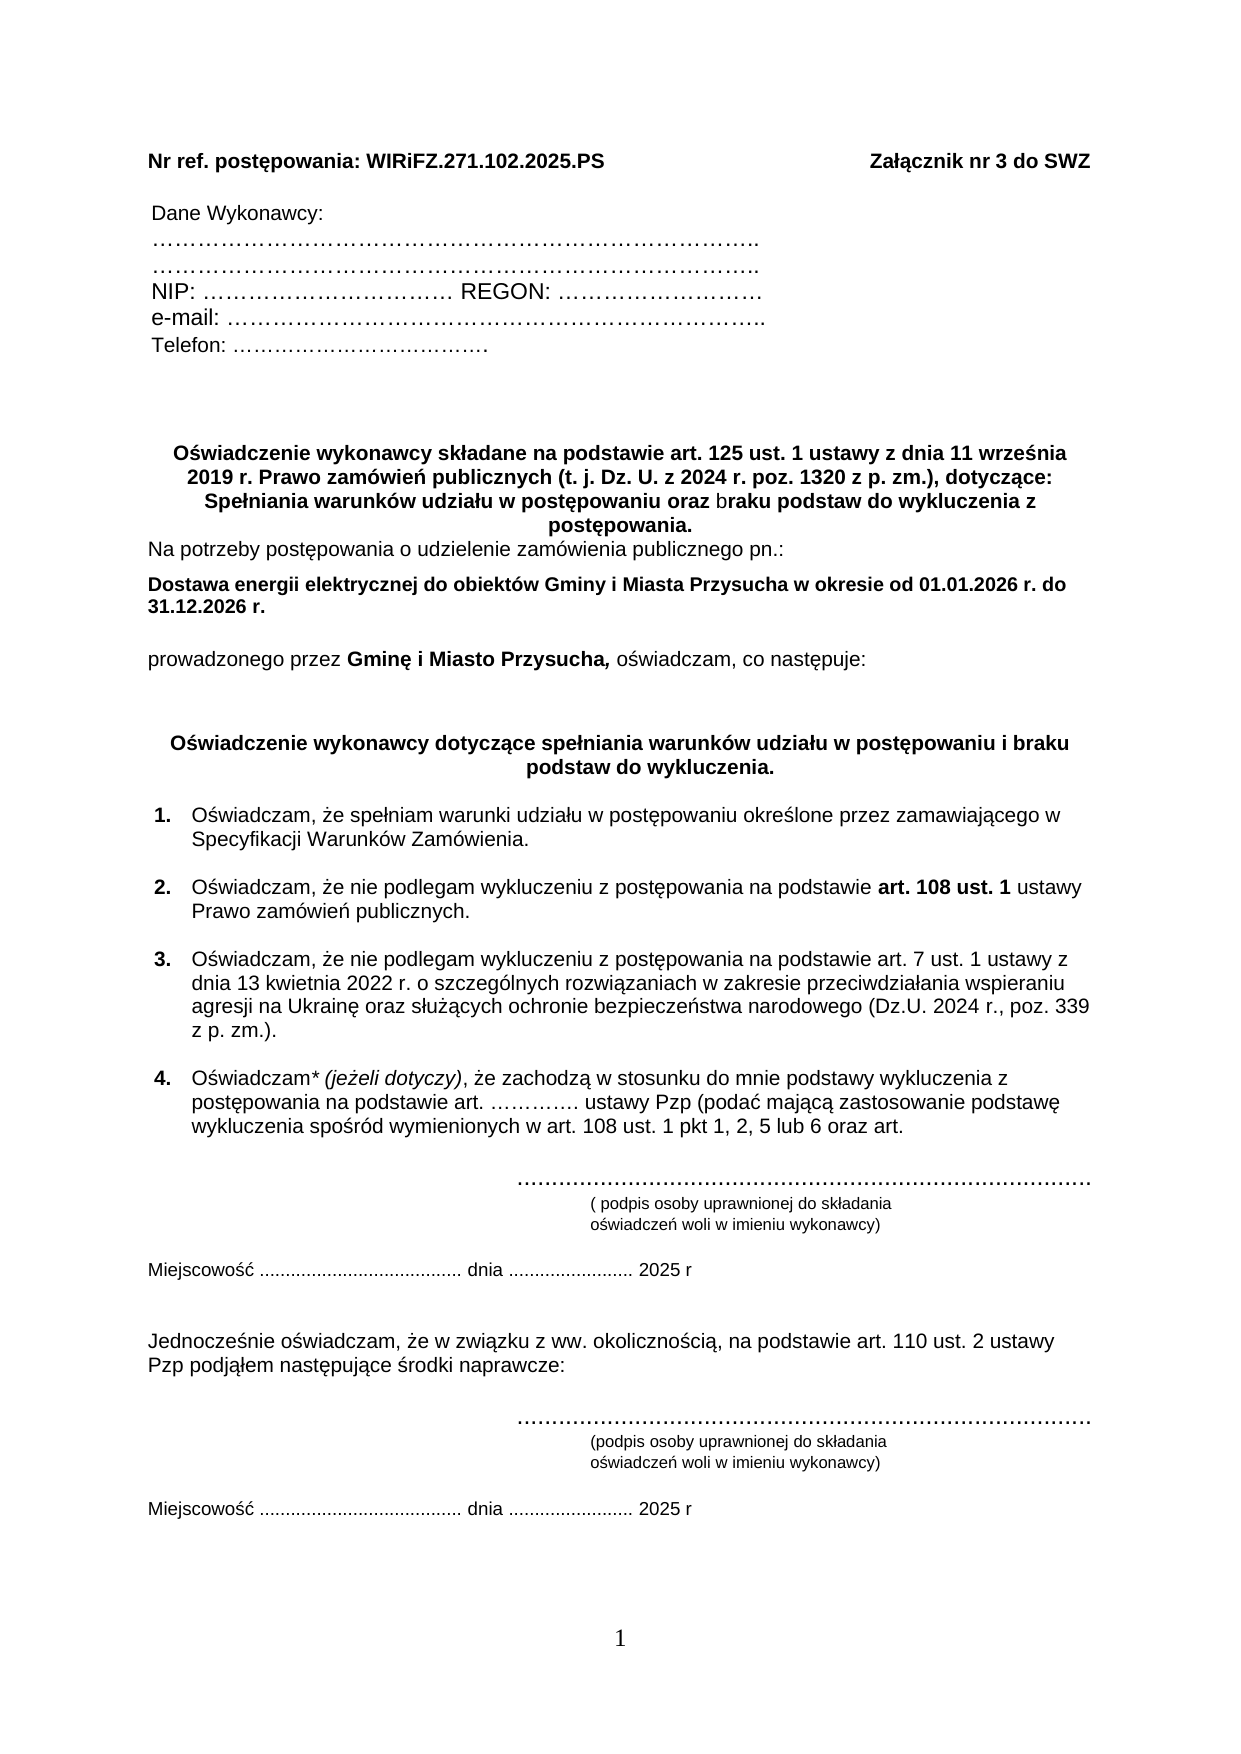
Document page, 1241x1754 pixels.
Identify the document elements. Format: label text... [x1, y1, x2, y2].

text (podpis osoby uprawnionej do składania [148, 1432, 1093, 1451]
list Oświadczam, że nie podlegam wykluczeniu z postępowania na podstawie art. 7 ust. 1 ustawy z dnia 13 kwietnia 2022 r. o szczególnych rozwiązaniach w zakresie przeciwdziałania wspieraniu agresji na Ukrainę oraz służących ochronie bezpieczeństwa narodowego (Dz.U. 2024 r., poz. 339 z p. zm.). [154, 946, 1093, 1042]
text Spełniania warunków udziału w postępowaniu oraz braku podstaw do wykluczenia z postępowania. [148, 489, 1093, 537]
text Dostawa energii elektrycznej do obiektów Gminy i Miasta Przysucha w okresie od 01.01.2026 r. do 31.12.2026 r. [148, 573, 1093, 618]
text Miejscowość ....................................... dnia ........................ 2025 r [148, 1259, 1093, 1281]
text oświadczeń woli w imieniu wykonawcy) [148, 1453, 1093, 1472]
text ( podpis osoby uprawnionej do składania [148, 1193, 1093, 1213]
text Miejscowość ....................................... dnia ........................ 2025 r [148, 1498, 1093, 1519]
text Nr ref. postępowania: WIRiFZ.271.102.2025.PS Załącznik nr 3 do SWZ [148, 148, 1093, 173]
text oświadczeń woli w imieniu wykonawcy) [148, 1214, 1093, 1234]
text Oświadczenie wykonawcy składane na podstawie art. 125 ust. 1 ustawy z dnia 11 września 2019 r. Prawo zamówień publicznych (t. j. Dz. U. z 2024 r. poz. 1320 z p. zm.), dotyczące: [148, 441, 1093, 489]
text ................................................................................... [148, 1401, 1093, 1429]
text Na potrzeby postępowania o udzielenie zamówienia publicznego pn.: [148, 537, 1093, 561]
list Oświadczam* (jeżeli dotyczy), że zachodzą w stosunku do mnie podstawy wykluczenia z postępowania na podstawie art. …………. ustawy Pzp (podać mającą zastosowanie podstawę wykluczenia spośród wymienionych w art. 108 ust. 1 pkt 1, 2, 5 lub 6 oraz art. [154, 1066, 1093, 1138]
text ................................................................................... [148, 1162, 1093, 1191]
text Oświadczenie wykonawcy dotyczące spełniania warunków udziału w postępowaniu i braku podstaw do wykluczenia. [148, 731, 1093, 779]
list Oświadczam, że spełniam warunki udziału w postępowaniu określone przez zamawiającego w Specyfikacji Warunków Zamówienia. [154, 803, 1093, 851]
text prowadzonego przez Gminę i Miasto Przysucha, oświadczam, co następuje: [148, 647, 1093, 671]
text Jednocześnie oświadczam, że w związku z ww. okolicznością, na podstawie art. 110 ust. 2 ustawy Pzp podjąłem następujące środki naprawcze: [148, 1329, 1093, 1377]
list Oświadczam, że nie podlegam wykluczeniu z postępowania na podstawie art. 108 ust. 1 ustawy Prawo zamówień publicznych. [154, 874, 1093, 922]
